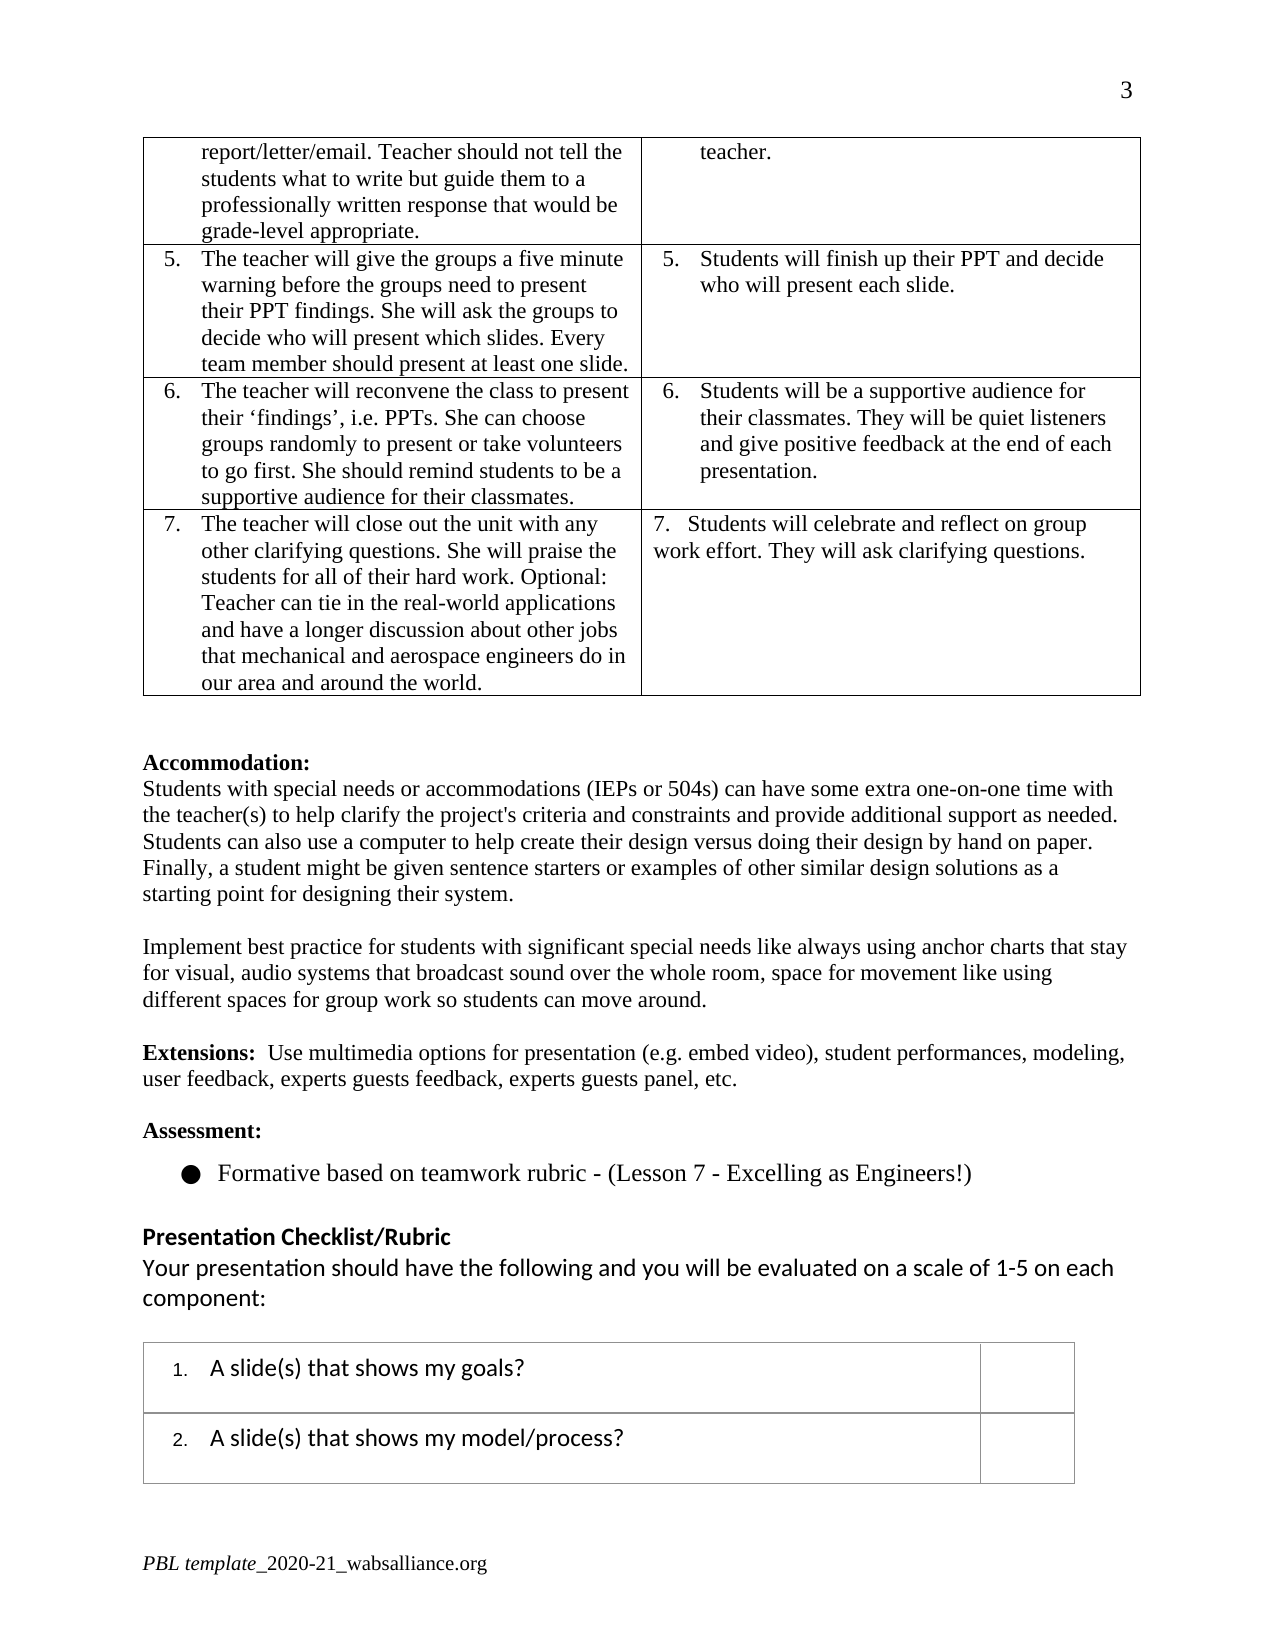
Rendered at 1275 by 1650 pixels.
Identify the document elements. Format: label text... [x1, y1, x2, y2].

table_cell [642, 138, 1140, 244]
table_cell Students will be a supportive audience for their classmates. They will be quiet listeners and give positive feedback at the end of each presentation. [642, 378, 1140, 509]
table_header A slide(s) that shows my goals? [144, 1343, 980, 1412]
text Presentation Checklist/Rubric [142, 1222, 1132, 1252]
text Your presentation should have the following and you will be evaluated on a scale of 1-5 on each component: [142, 1252, 1132, 1313]
table_cell A slide(s) that shows my model/process? [144, 1414, 980, 1482]
text Students with special needs or accommodations (IEPs or 504s) can have some extra one-on-one time with the teacher(s) to help clarify the project's criteria and constraints and provide additional support as needed. Students can also use a computer to help create their design versus doing their design by hand on paper. Finally, a student might be given sentence starters or examples of other similar design solutions as a starting point for designing their system. [142, 775, 1132, 907]
list Formative based on teamwork rubric - (Lesson 7 - Excelling as Engineers!) [180, 1144, 1132, 1195]
text Implement best practice for students with significant special needs like always using anchor charts that stay for visual, audio systems that broadcast sound over the whole room, space for movement like using different spaces for group work so students can move around. [142, 933, 1132, 1012]
text Accommodation: [142, 749, 1132, 775]
table_cell Students will finish up their PPT and decide who will present each slide. [642, 245, 1140, 377]
table_cell The teacher will close out the unit with any other clarifying questions. She will praise the students for all of their hard work. Optional: Teacher can tie in the real-world applications and have a longer discussion about other jobs that mechanical and aerospace engineers do in our area and around the world. [144, 510, 641, 695]
table_cell 7. Students will celebrate and reflect on group work effort. They will ask clarifying questions. [642, 510, 1140, 695]
table_cell [981, 1414, 1074, 1482]
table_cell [144, 138, 641, 244]
table_cell The teacher will give the groups a five minute warning before the groups need to present their PPT findings. She will ask the groups to decide who will present which slides. Every team member should present at least one slide. [144, 245, 641, 377]
table_cell The teacher will reconvene the class to present their ‘findings’, i.e. PPTs. She can choose groups randomly to present or take volunteers to go first. She should remind students to be a supportive audience for their classmates. [144, 378, 641, 509]
text Extensions: Use multimedia options for presentation (e.g. embed video), student performances, modeling, user feedback, experts guests feedback, experts guests panel, etc. [142, 1038, 1132, 1091]
table_header [981, 1343, 1074, 1412]
text Assessment: [142, 1118, 1132, 1144]
